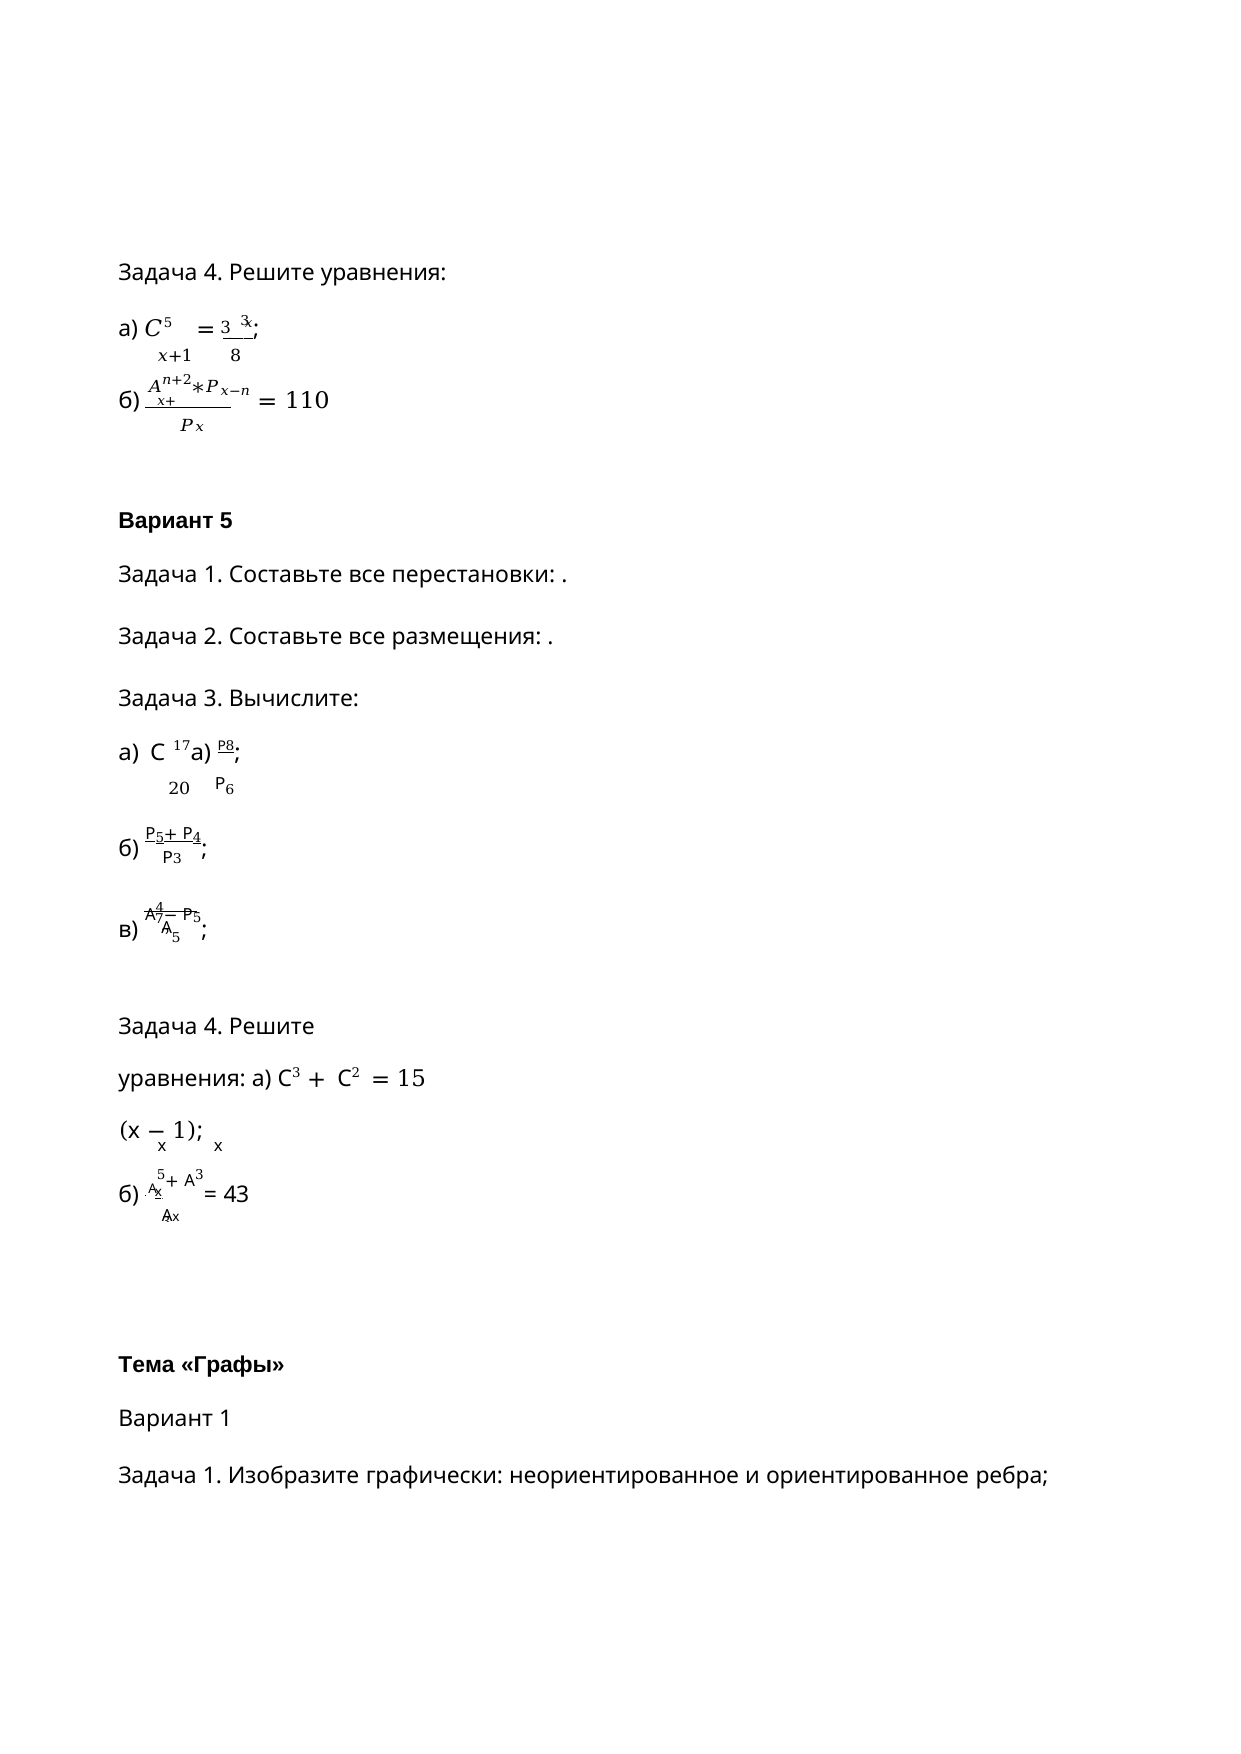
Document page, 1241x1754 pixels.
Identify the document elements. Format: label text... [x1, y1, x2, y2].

text в) А4− Р5; [118, 886, 1137, 928]
text Задача 4. Решите уравнения: а) С3 + С2 = 15 (х − 1); [118, 989, 436, 1145]
text Вариант 1 [118, 1402, 1137, 1433]
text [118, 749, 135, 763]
text х [172, 1210, 1137, 1225]
text а) С 17а) Р8; [135, 749, 207, 763]
text 5 [171, 929, 1137, 945]
text б) Р5+ Р4; [118, 811, 1137, 847]
text Задача 1. Изобразите графически: неориентированное и ориентированное ребра; [118, 1458, 1137, 1490]
text 20 Р6 [168, 763, 1137, 788]
subtitle Вариант 5 [118, 507, 1137, 533]
text 𝑃𝑥 [178, 415, 1137, 432]
text б) А5+ А3= 43 [118, 1173, 1137, 1210]
text 3 [240, 314, 1137, 328]
subtitle Тема «Графы» [118, 1351, 1137, 1377]
text Задача 1. Составьте все перестановки: . Задача 2. Составьте все размещения: . Задача 3. Вычислите: [118, 558, 613, 713]
text б) 𝐴𝑛+2∗𝑃𝑥−𝑛 = 110 [118, 382, 1137, 415]
text а) С 17а) Р8; [207, 749, 1137, 763]
text 𝑥+1 8 [156, 339, 1137, 360]
text Задача 4. Решите уравнения: [118, 256, 1137, 288]
text Р3 [162, 847, 1137, 864]
